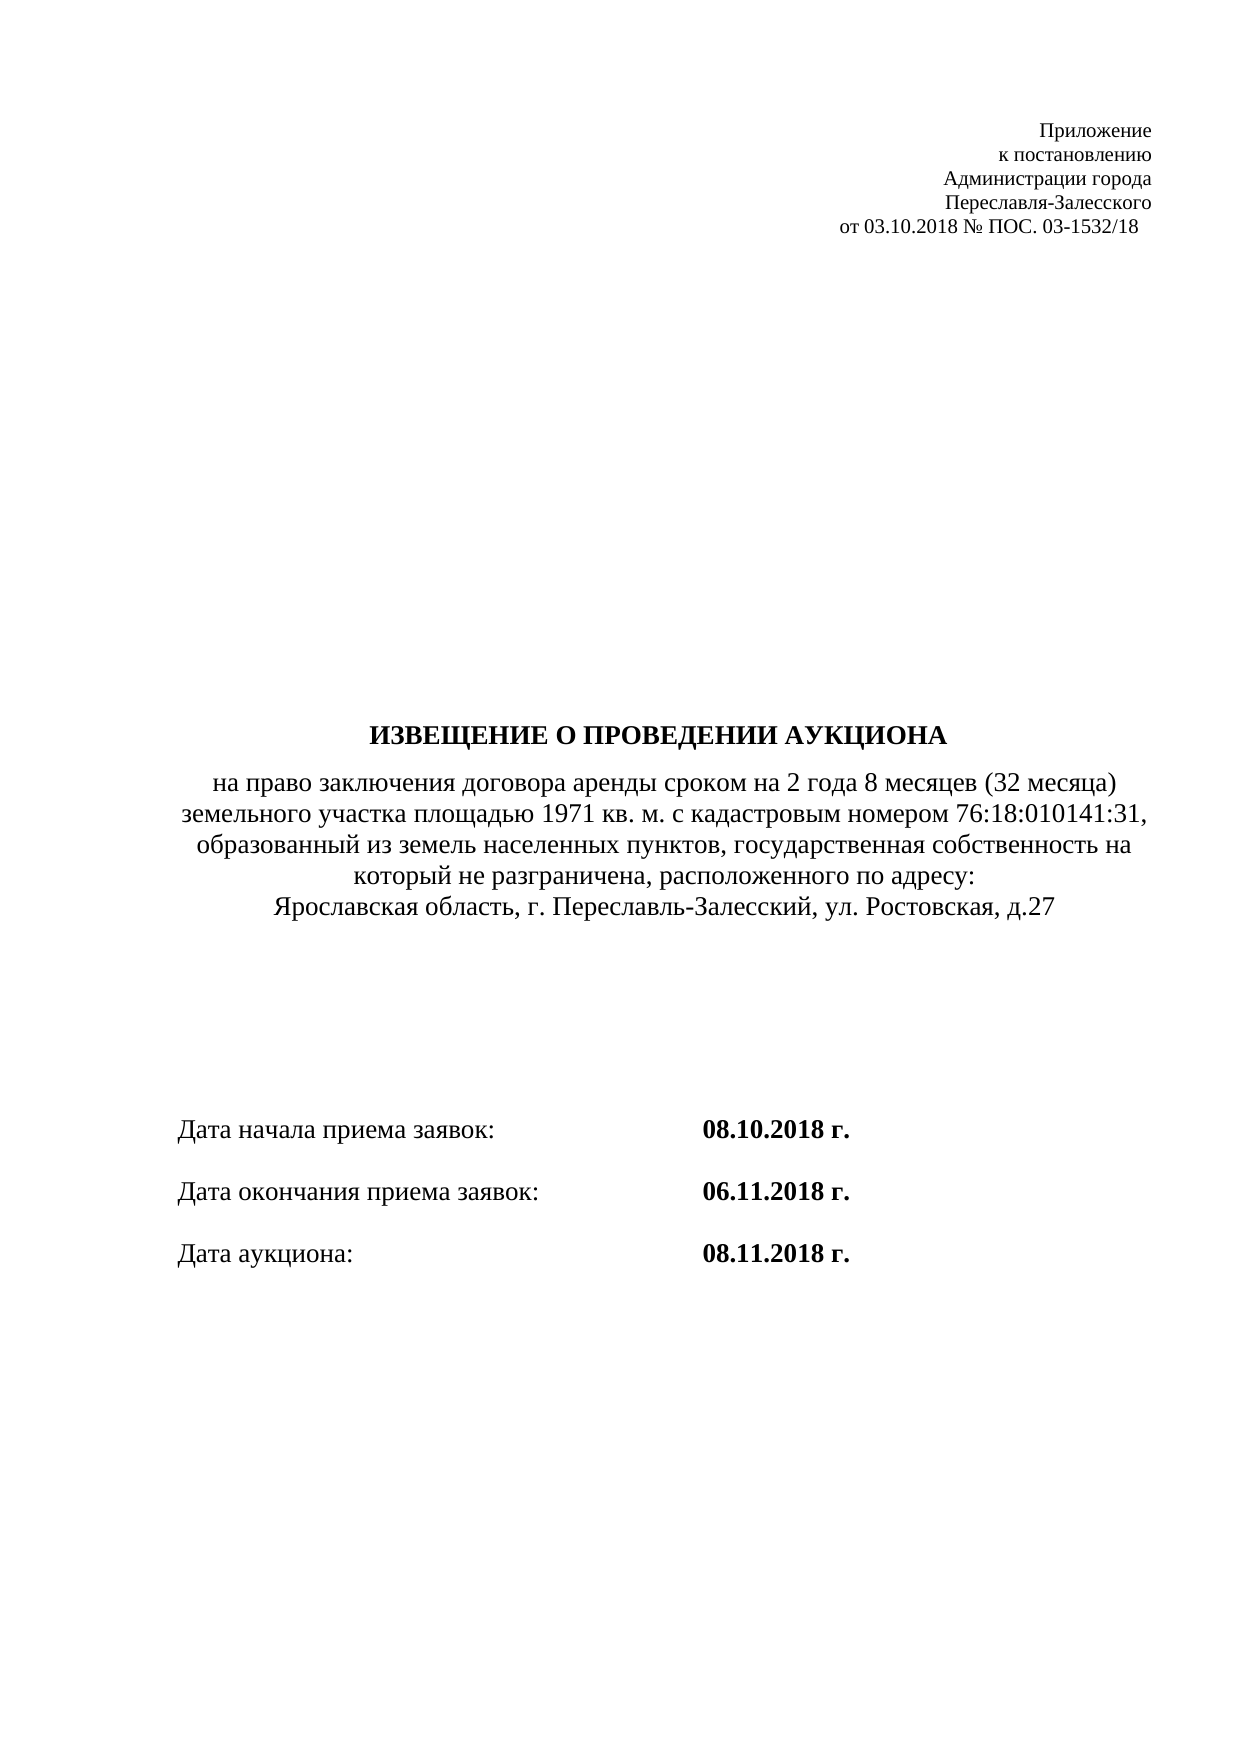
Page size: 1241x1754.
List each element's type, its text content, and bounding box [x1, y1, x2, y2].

text на право заключения договора аренды сроком на 2 года 8 месяцев (32 месяца) [177, 766, 1152, 797]
text Приложение [650, 118, 1152, 142]
text к постановлению [650, 142, 1152, 166]
text земельного участка площадью 1971 кв. м. с кадастровым номером 76:18:010141:31, образованный из земель населенных пунктов, государственная собственность на который не разграничена, расположенного по адресу: [177, 797, 1152, 890]
text Дата аукциона: 08.11.2018 г. [177, 1238, 1152, 1269]
text Переславля-Залесского [650, 190, 1152, 214]
text ИЗВЕЩЕНИЕ О ПРОВЕДЕНИИ АУКЦИОНА [177, 719, 1139, 750]
text Ярославская область, г. Переславль-Залесский, ул. Ростовская, д.27 [177, 890, 1152, 921]
text Дата окончания приема заявок: 06.11.2018 г. [177, 1175, 1152, 1206]
text Администрации города [650, 166, 1152, 190]
text от 03.10.2018 № ПОС. 03-1532/18 [177, 214, 1139, 238]
text Дата начала приема заявок: 08.10.2018 г. [177, 1113, 1152, 1144]
